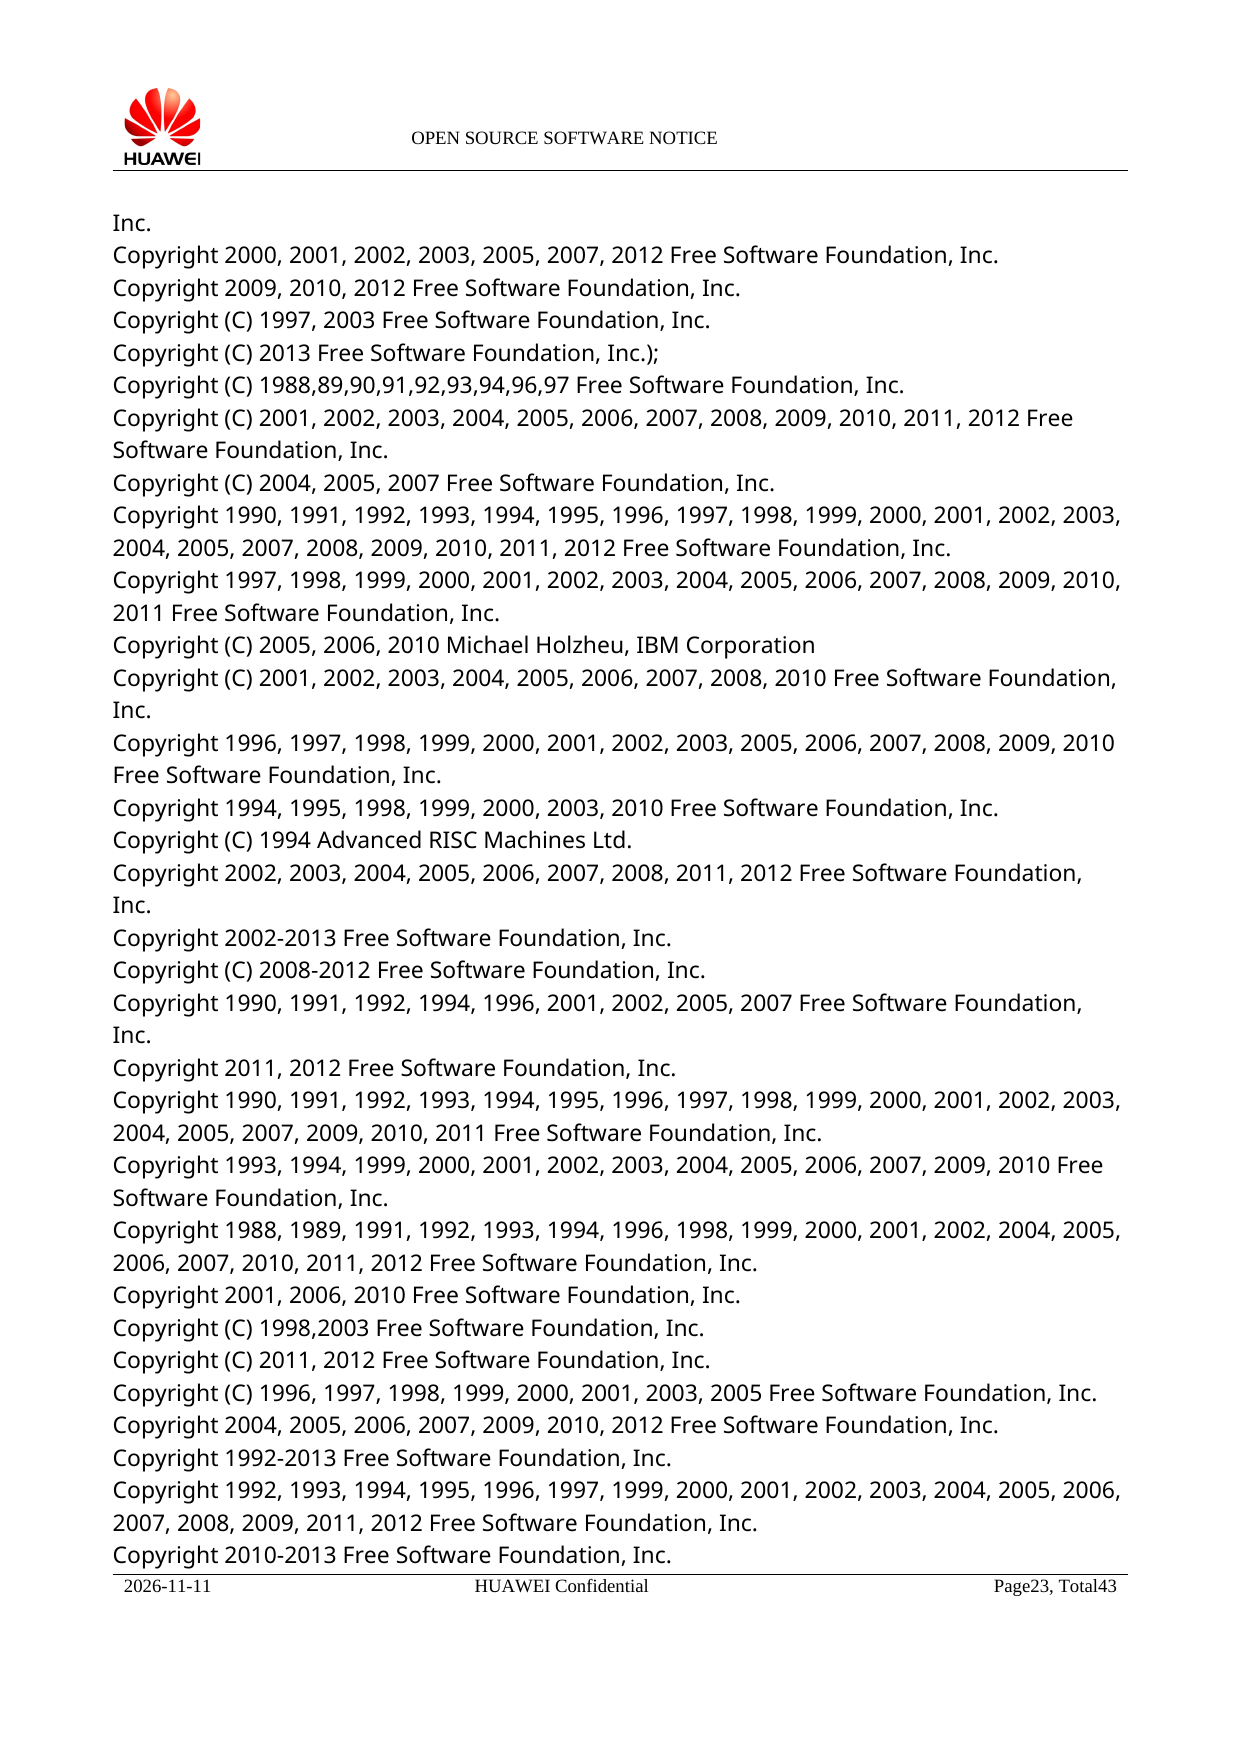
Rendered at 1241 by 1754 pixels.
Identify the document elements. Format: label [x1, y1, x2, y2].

picture [124, 88, 201, 165]
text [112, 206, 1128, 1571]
